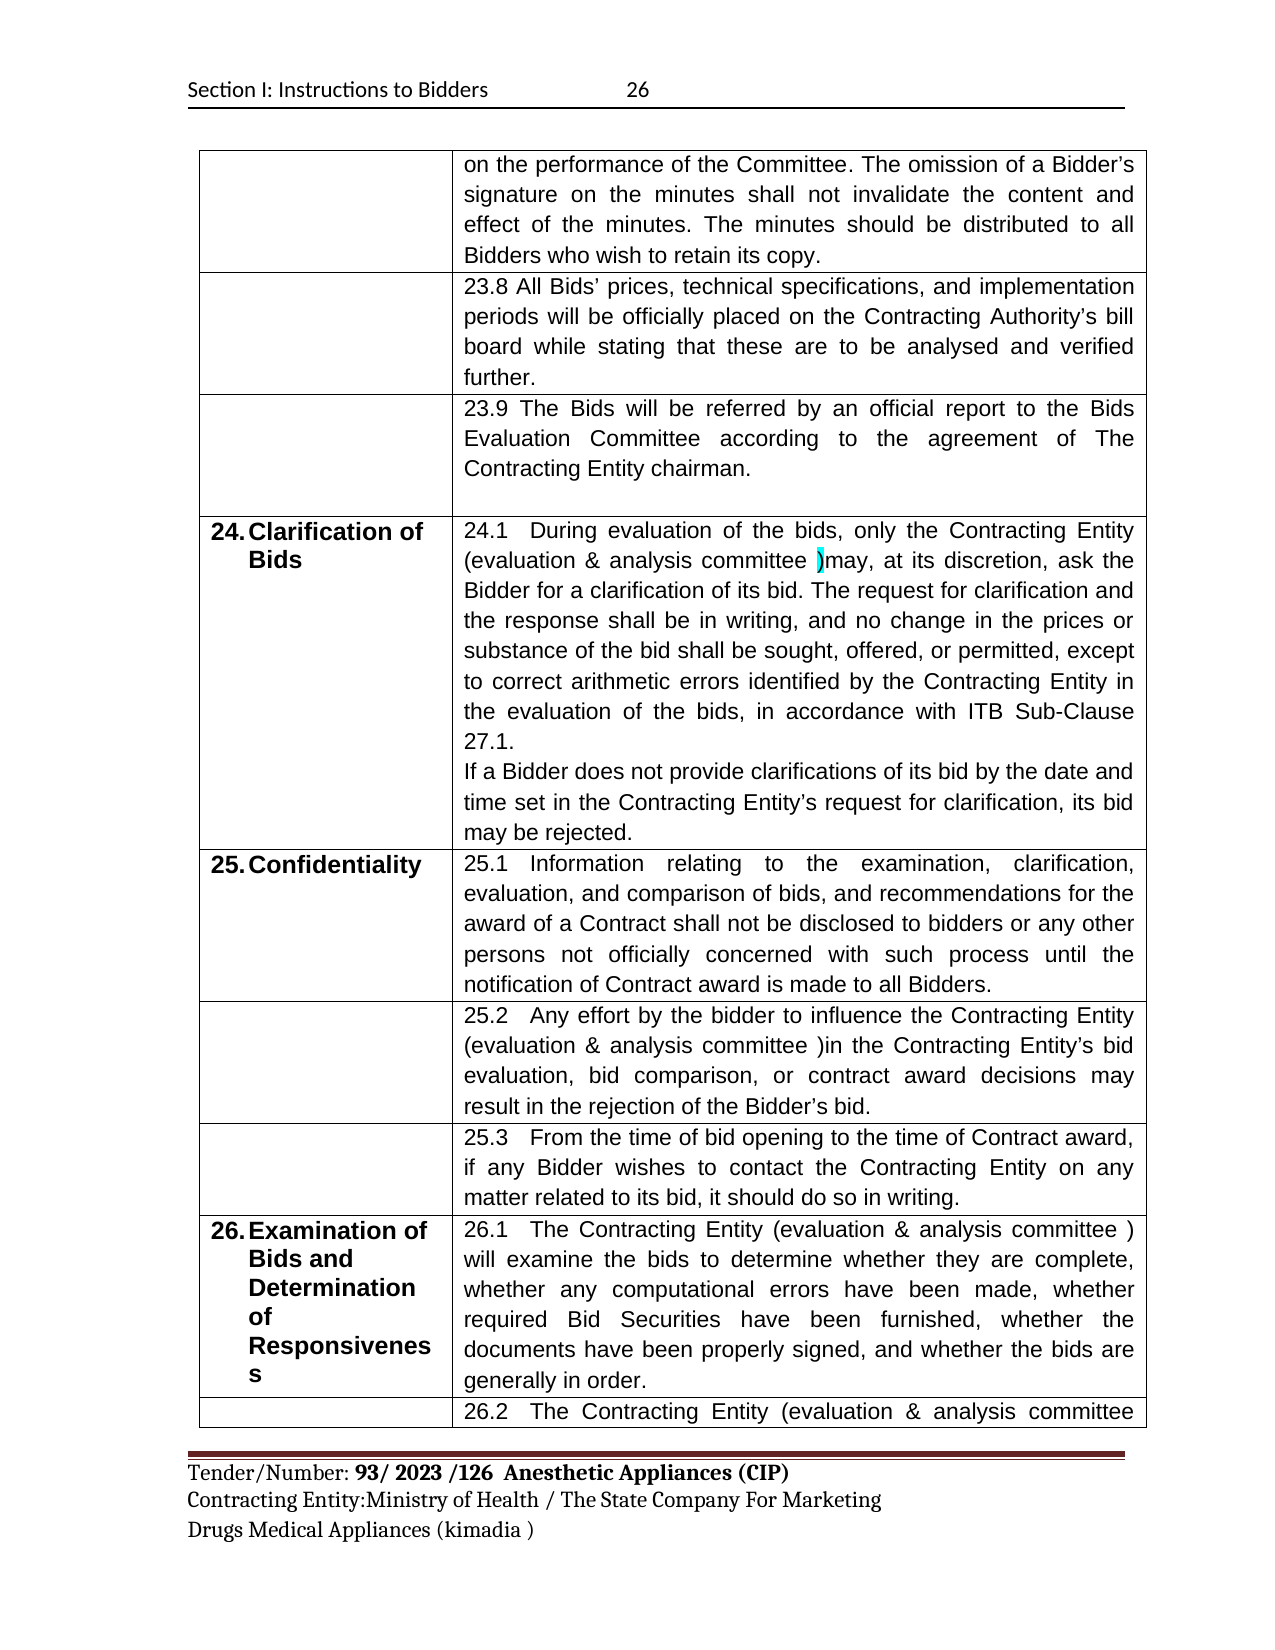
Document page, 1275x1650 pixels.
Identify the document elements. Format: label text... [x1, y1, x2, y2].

table_cell 26.1 The Contracting Entity (evaluation & analysis committee ) will examine the bids to determine whether they are complete, whether any computational errors have been made, whether required Bid Securities have been furnished, whether the documents have been properly signed, and whether the bids are generally in order. [453, 1216, 1146, 1397]
table_cell 25.3 From the time of bid opening to the time of Contract award, if any Bidder wishes to contact the Contracting Entity on any matter related to its bid, it should do so in writing. [453, 1124, 1146, 1214]
table_cell 23.8 All Bids’ prices, technical specifications, and implementation periods will be officially placed on the Contracting Authority’s bill board while stating that these are to be analysed and verified further. [453, 273, 1146, 394]
table_cell 25. Confidentiality [200, 850, 452, 1001]
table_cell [453, 151, 1146, 272]
table_cell 24.1 During evaluation of the bids, only the Contracting Entity (evaluation & analysis committee )may, at its discretion, ask the Bidder for a clarification of its bid. The request for clarification and the response shall be in writing, and no change in the prices or substance of the bid shall be sought, offered, or permitted, except to correct arithmetic errors identified by the Contracting Entity in the evaluation of the bids, in accordance with ITB Sub-Clause 27.1. If a Bidder does not provide clarifications of its bid by the date and time set in the Contracting Entity’s request for clarification, its bid may be rejected. [453, 517, 1146, 849]
table_cell 25.1 Information relating to the examination, clarification, evaluation, and comparison of bids, and recommendations for the award of a Contract shall not be disclosed to bidders or any other persons not officially concerned with such process until the notification of Contract award is made to all Bidders. [453, 850, 1146, 1001]
table_cell [200, 273, 452, 394]
table_cell 25.2 Any effort by the bidder to influence the Contracting Entity (evaluation & analysis committee )in the Contracting Entity’s bid evaluation, bid comparison, or contract award decisions may result in the rejection of the Bidder’s bid. [453, 1002, 1146, 1123]
table_cell [200, 395, 452, 516]
table_cell [200, 151, 452, 272]
table_cell [200, 1002, 452, 1123]
table_cell [200, 1398, 452, 1427]
table_cell [200, 1124, 452, 1214]
table_cell 24. Clarification of Bids [200, 517, 452, 849]
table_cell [453, 1398, 1146, 1427]
table_cell 23.9 The Bids will be referred by an official report to the Bids Evaluation Committee according to the agreement of The Contracting Entity chairman. [453, 395, 1146, 516]
table_cell 26. Examination of Bids and Determination of Responsiveness [200, 1216, 452, 1397]
